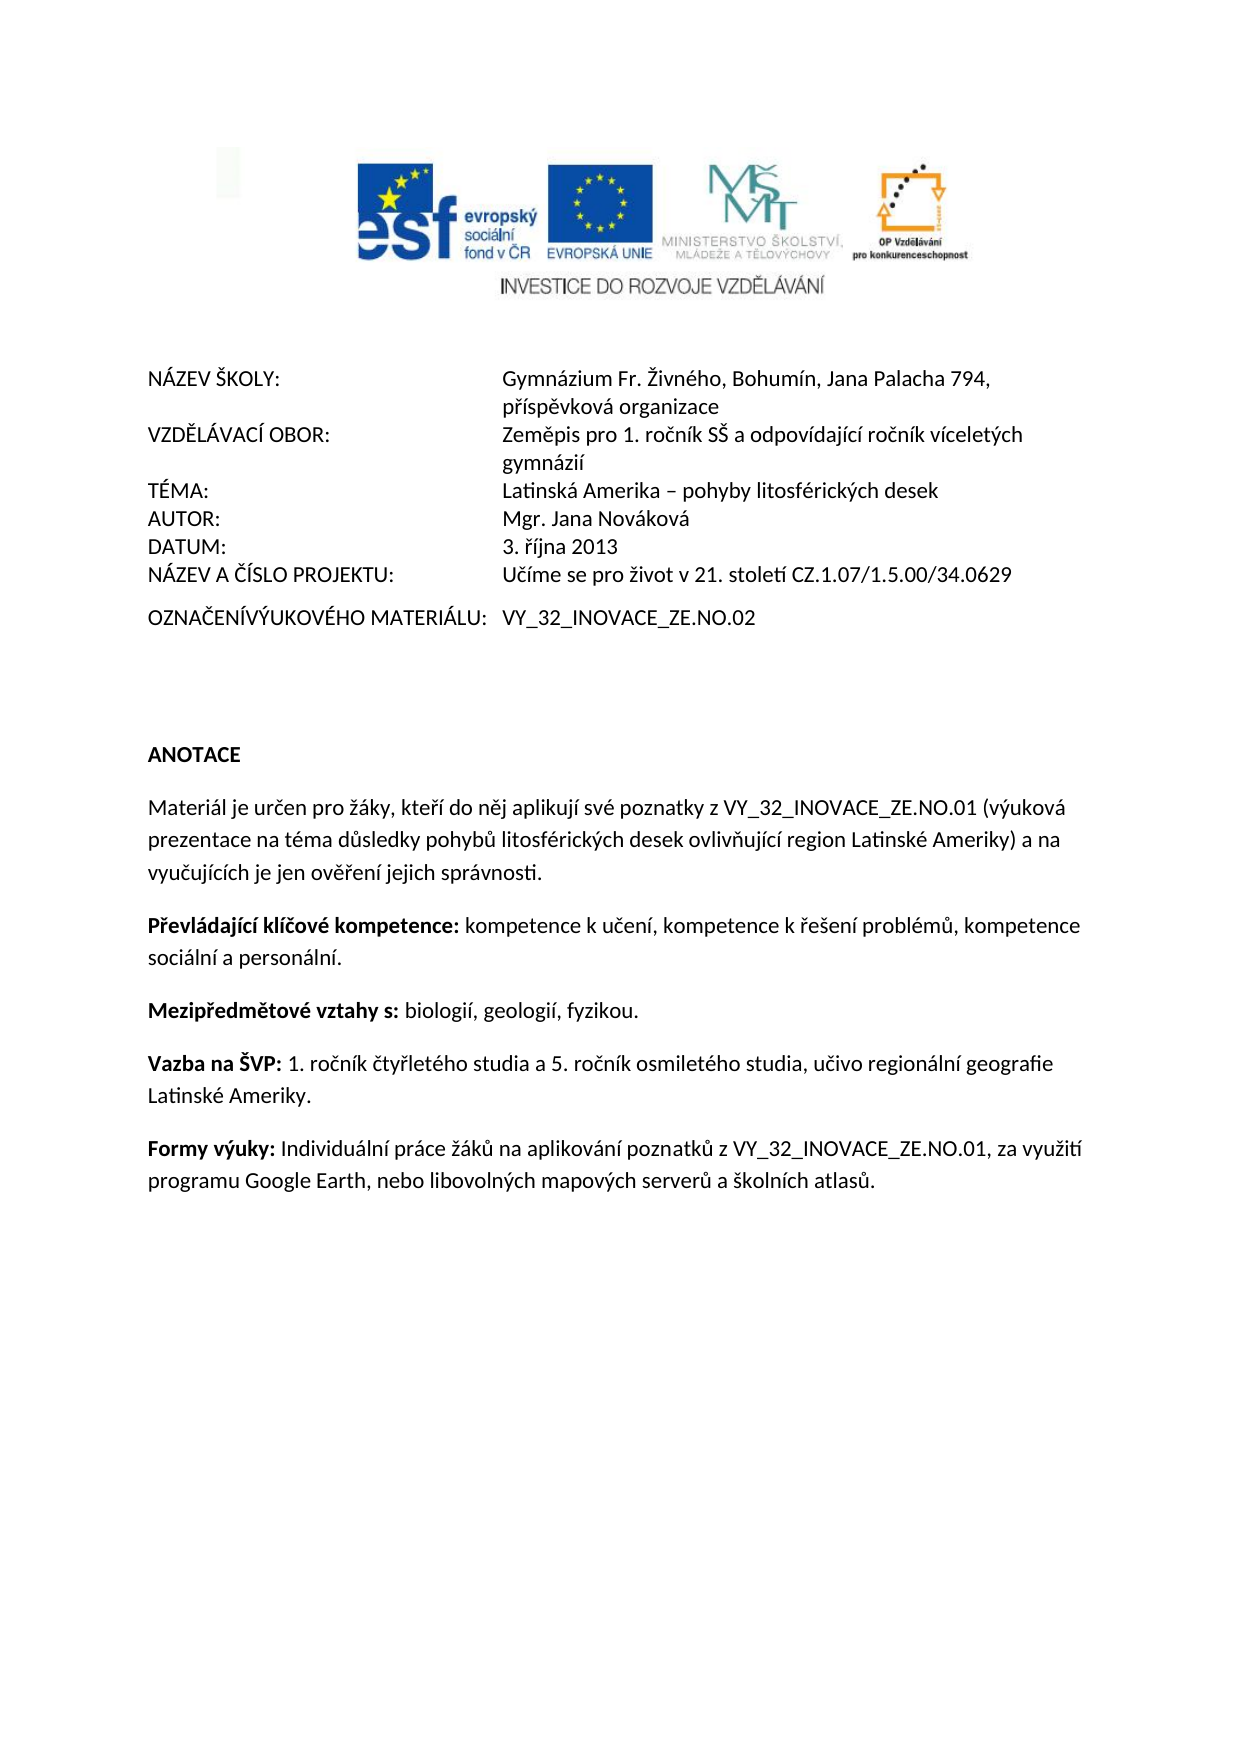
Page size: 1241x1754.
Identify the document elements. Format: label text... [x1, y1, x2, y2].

text NÁZEV A ČÍSLO PROJEKTU: Učíme se pro život v 21. století CZ.1.07/1.5.00/34.0629 OZNAČENÍVÝUKOVÉHO MATERIÁLU: VY_32_INOVACE_ZE.NO.02 [148, 561, 1093, 634]
text VZDĚLÁVACÍ OBOR: Zeměpis pro 1. ročník SŠ a odpovídající ročník víceletých gymnázií [148, 420, 1093, 476]
text NÁZEV ŠKOLY: Gymnázium Fr. Živného, Bohumín, Jana Palacha 794, příspěvková organizace [148, 364, 1093, 420]
text Materiál je určen pro žáky, kteří do něj aplikují své poznatky z VY_32_INOVACE_ZE.NO.01 (výuková prezentace na téma důsledky pohybů litosférických desek ovlivňující region Latinské Ameriky) a na vyučujících je jen ověření jejich správnosti. [148, 793, 1093, 886]
text DATUM: 3. října 2013 [148, 532, 1093, 561]
text Mezipředmětové vztahy s: biologií, geologií, fyzikou. [148, 996, 1093, 1024]
text Formy výuky: Individuální práce žáků na aplikování poznatků z VY_32_INOVACE_ZE.NO.01, za využití programu Google Earth, nebo libovolných mapových serverů a školních atlasů. [148, 1134, 1093, 1194]
text Převládající klíčové kompetence: kompetence k učení, kompetence k řešení problémů, kompetence sociální a personální. [148, 911, 1093, 971]
text TÉMA: Latinská Amerika – pohyby litosférických desek [148, 476, 1093, 504]
picture [147, 147, 1093, 312]
text Vazba na ŠVP: 1. ročník čtyřletého studia a 5. ročník osmiletého studia, učivo regionální geografie Latinské Ameriky. [148, 1049, 1093, 1109]
text ANOTACE [148, 740, 1093, 768]
text AUTOR: Mgr. Jana Nováková [148, 504, 1093, 532]
